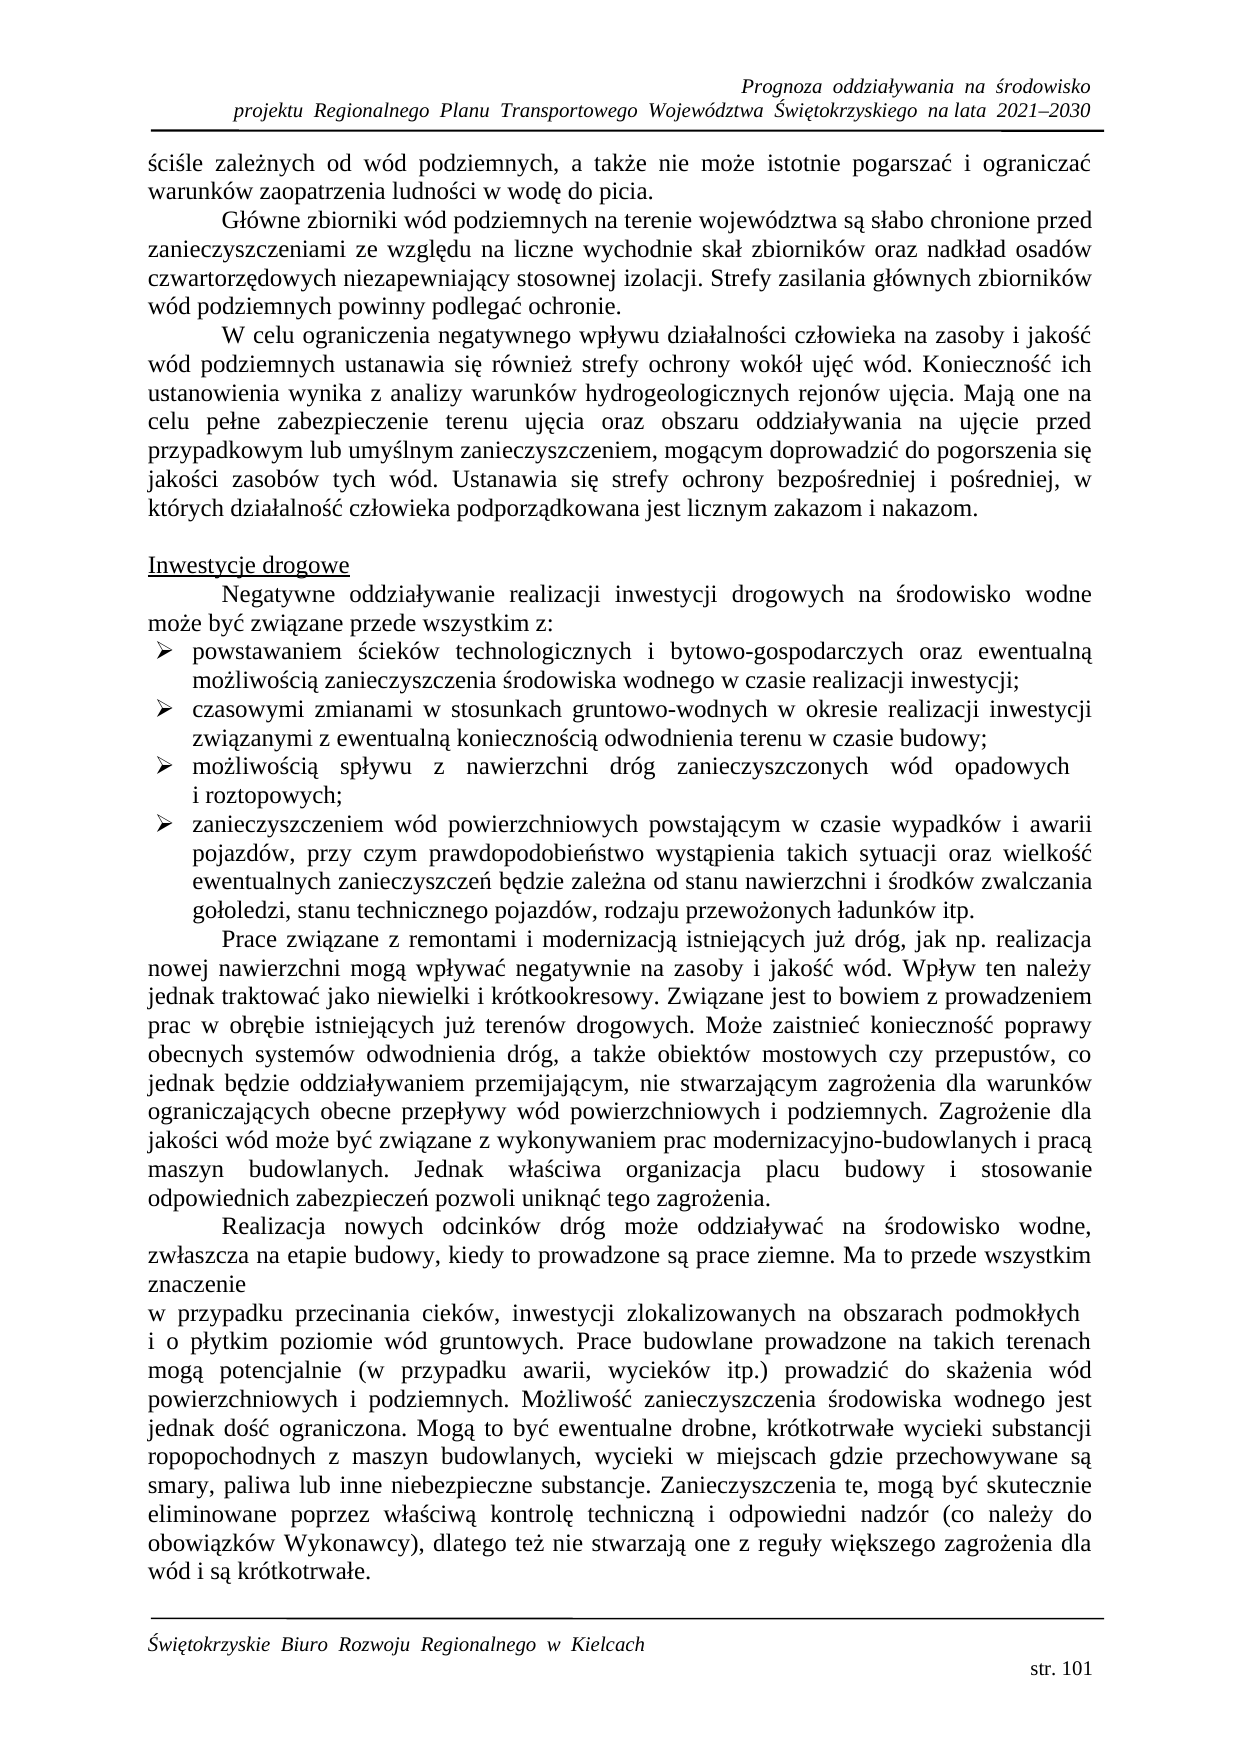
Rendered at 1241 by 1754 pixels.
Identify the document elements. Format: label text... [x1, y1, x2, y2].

list czasowymi zmianami w stosunkach gruntowo-wodnych w okresie realizacji inwestycji związanymi z ewentualną koniecznością odwodnienia terenu w czasie budowy; [154, 694, 1093, 751]
list zanieczyszczeniem wód powierzchniowych powstającym w czasie wypadków i awarii pojazdów, przy czym prawdopodobieństwo wystąpienia takich sytuacji oraz wielkość ewentualnych zanieczyszczeń będzie zależna od stanu nawierzchni i środków zwalczania gołoledzi, stanu technicznego pojazdów, rodzaju przewożonych ładunków itp. [154, 809, 1093, 924]
text Główne zbiorniki wód podziemnych na terenie województwa są słabo chronione przed zanieczyszczeniami ze względu na liczne wychodnie skał zbiorników oraz nadkład osadów czwartorzędowych niezapewniający stosownej izolacji. Strefy zasilania głównych zbiorników wód podziemnych powinny podlegać ochronie. [148, 205, 1093, 320]
text W celu ograniczenia negatywnego wpływu działalności człowieka na zasoby i jakość wód podziemnych ustanawia się również strefy ochrony wokół ujęć wód. Konieczność ich ustanowienia wynika z analizy warunków hydrogeologicznych rejonów ujęcia. Mają one na celu pełne zabezpieczenie terenu ujęcia oraz obszaru oddziaływania na ujęcie przed przypadkowym lub umyślnym zanieczyszczeniem, mogącym doprowadzić do pogorszenia się jakości zasobów tych wód. Ustanawia się strefy ochrony bezpośredniej i pośredniej, w których działalność człowieka podporządkowana jest licznym zakazom i nakazom. [148, 320, 1093, 521]
list możliwością spływu z nawierzchni dróg zanieczyszczonych wód opadowych i roztopowych; [154, 751, 1093, 809]
text Negatywne oddziaływanie realizacji inwestycji drogowych na środowisko wodne może być związane przede wszystkim z: [148, 579, 1093, 636]
list powstawaniem ścieków technologicznych i bytowo-gospodarczych oraz ewentualną możliwością zanieczyszczenia środowiska wodnego w czasie realizacji inwestycji; [154, 636, 1093, 694]
text Realizacja nowych odcinków dróg może oddziaływać na środowisko wodne, zwłaszcza na etapie budowy, kiedy to prowadzone są prace ziemne. Ma to przede wszystkim znaczenie w przypadku przecinania cieków, inwestycji zlokalizowanych na obszarach podmokłych i o płytkim poziomie wód gruntowych. Prace budowlane prowadzone na takich terenach mogą potencjalnie (w przypadku awarii, wycieków itp.) prowadzić do skażenia wód powierzchniowych i podziemnych. Możliwość zanieczyszczenia środowiska wodnego jest jednak dość ograniczona. Mogą to być ewentualne drobne, krótkotrwałe wycieki substancji ropopochodnych z maszyn budowlanych, wycieki w miejscach gdzie przechowywane są smary, paliwa lub inne niebezpieczne substancje. Zanieczyszczenia te, mogą być skutecznie eliminowane poprzez właściwą kontrolę techniczną i odpowiedni nadzór (co należy do obowiązków Wykonawcy), dlatego też nie stwarzają one z reguły większego zagrożenia dla wód i są krótkotrwałe. [148, 1211, 1093, 1585]
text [148, 148, 1093, 205]
text Prace związane z remontami i modernizacją istniejących już dróg, jak np. realizacja nowej nawierzchni mogą wpływać negatywnie na zasoby i jakość wód. Wpływ ten należy jednak traktować jako niewielki i krótkookresowy. Związane jest to bowiem z prowadzeniem prac w obrębie istniejących już terenów drogowych. Może zaistnieć konieczność poprawy obecnych systemów odwodnienia dróg, a także obiektów mostowych czy przepustów, co jednak będzie oddziaływaniem przemijającym, nie stwarzającym zagrożenia dla warunków ograniczających obecne przepływy wód powierzchniowych i podziemnych. Zagrożenie dla jakości wód może być związane z wykonywaniem prac modernizacyjno-budowlanych i pracą maszyn budowlanych. Jednak właściwa organizacja placu budowy i stosowanie odpowiednich zabezpieczeń pozwoli uniknąć tego zagrożenia. [148, 924, 1093, 1211]
text Inwestycje drogowe [148, 550, 1093, 579]
